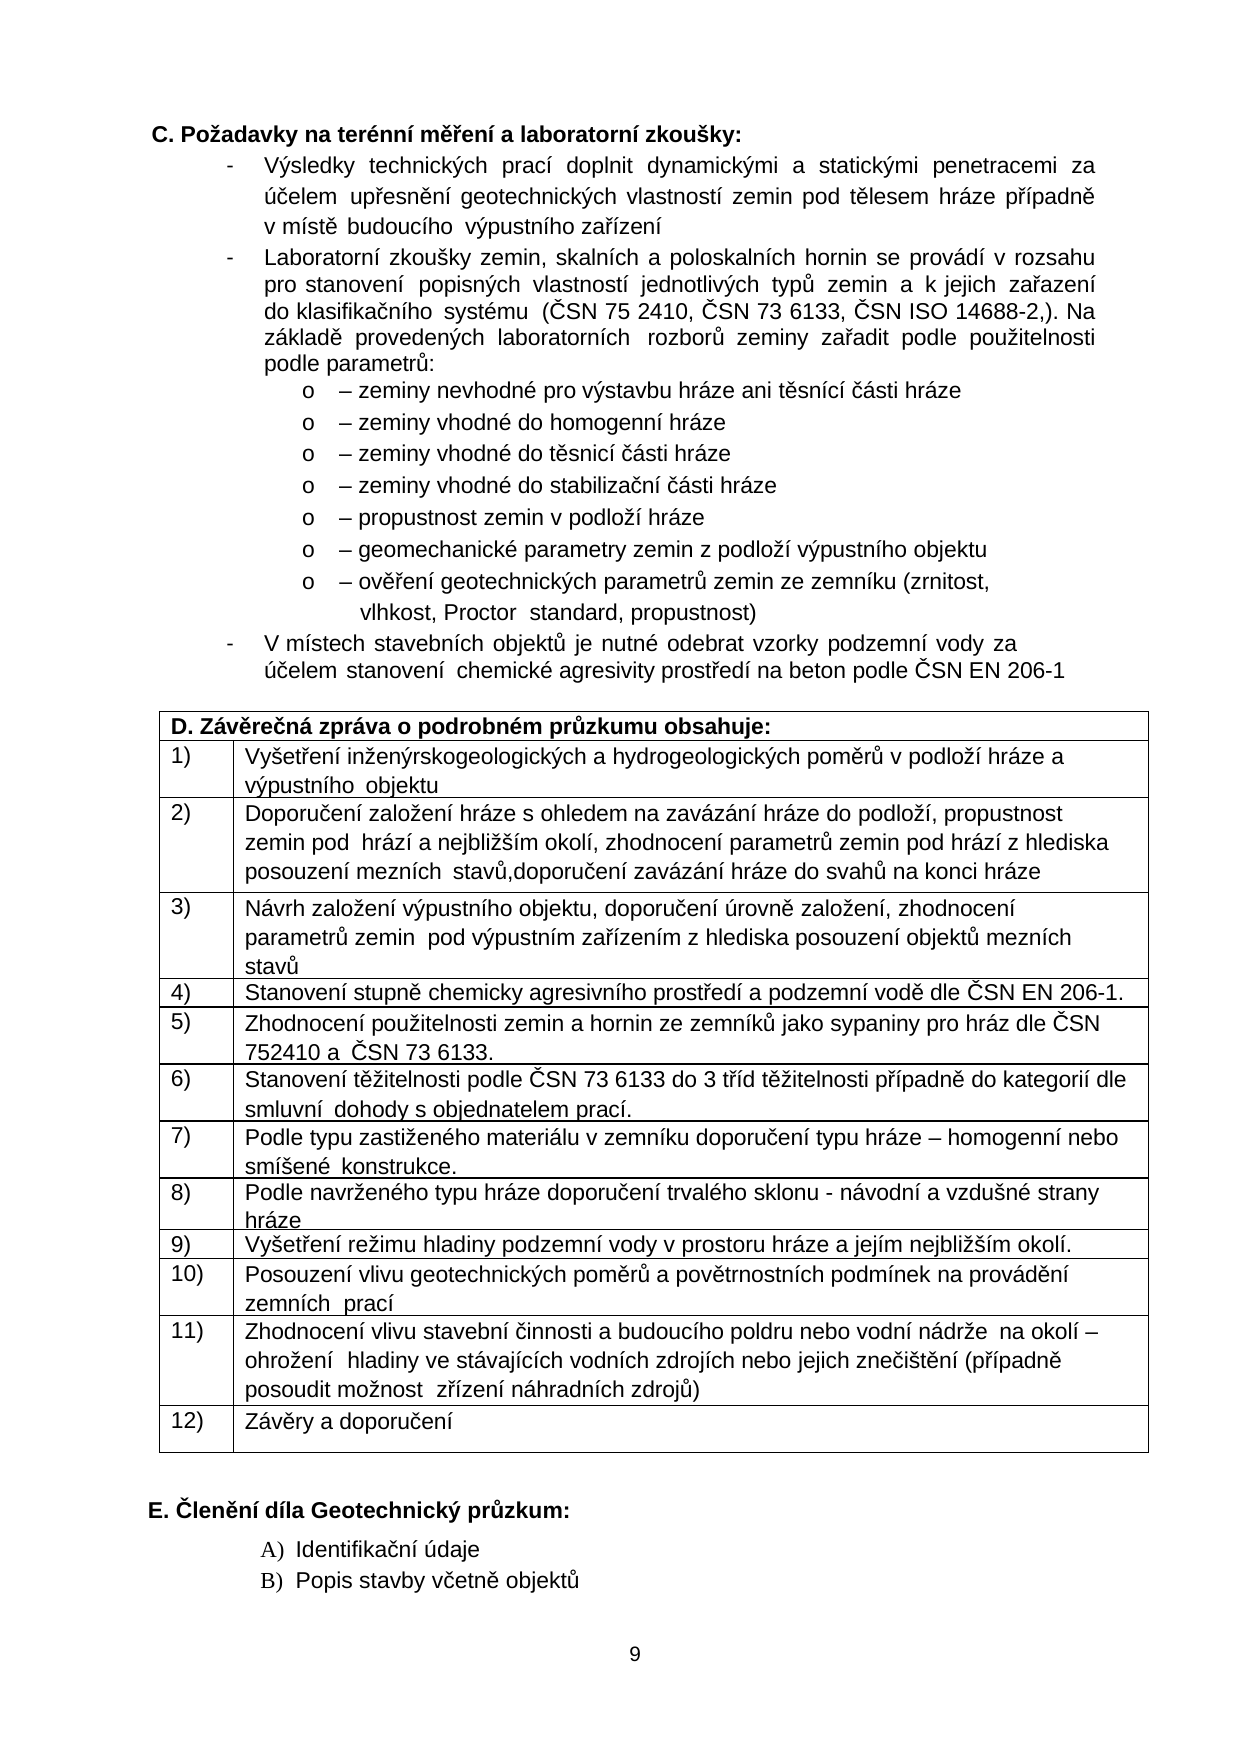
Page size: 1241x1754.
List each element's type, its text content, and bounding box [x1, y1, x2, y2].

table_cell 8) [160, 1179, 233, 1229]
text E. Členění díla Geotechnický průzkum: [148, 1495, 1122, 1524]
table_cell 5) [160, 1008, 233, 1063]
table_cell 6) [160, 1065, 233, 1120]
table_cell Závěry a doporučení [234, 1406, 1148, 1452]
table_cell Stanovení těžitelnosti podle ČSN 73 6133 do 3 tříd těžitelnosti případně do kategorií dle smluvní dohody s objednatelem prací. [234, 1065, 1148, 1120]
table_cell 10) [160, 1259, 233, 1315]
list Výsledky technických prací doplnit dynamickými a statickými penetracemi za účelem upřesnění geotechnických vlastností zemin pod tělesem hráze případně v místě budoucího výpustního zařízení [226, 151, 1096, 239]
list – zeminy nevhodné pro výstavbu hráze ani těsnící části hráze [301, 377, 1122, 405]
list Laboratorní zkoušky zemin, skalních a poloskalních hornin se provádí v rozsahu pro stanovení popisných vlastností jednotlivých typů zemin a k jejich zařazení do klasifikačního systému (ČSN 75 2410, ČSN 73 6133, ČSN ISO 14688-2,). Na základě provedených laboratorních rozborů zeminy zařadit podle použitelnosti podle parametrů: [226, 243, 1096, 377]
list – ověření geotechnických parametrů zemin ze zemníku (zrnitost, vlhkost, Proctor standard, propustnost) [301, 568, 1054, 625]
list V místech stavebních objektů je nutné odebrat vzorky podzemní vody za účelem stanovení chemické agresivity prostředí na beton podle ČSN EN 206-1 [226, 629, 1096, 683]
list Popis stavby včetně objektů [260, 1567, 1122, 1593]
text C. Požadavky na terénní měření a laboratorní zkoušky: [151, 121, 1122, 147]
table_cell 1) [160, 741, 233, 797]
list – propustnost zemin v podloží hráze [301, 504, 1122, 532]
table_cell 2) [160, 798, 233, 892]
table_cell Zhodnocení použitelnosti zemin a hornin ze zemníků jako sypaniny pro hráz dle ČSN 752410 a ČSN 73 6133. [234, 1008, 1148, 1063]
table_cell 11) [160, 1316, 233, 1405]
table_cell Vyšetření režimu hladiny podzemní vody v prostoru hráze a jejím nejbližším okolí. [234, 1230, 1148, 1258]
table_cell Stanovení stupně chemicky agresivního prostředí a podzemní vodě dle ČSN EN 206-1. [234, 979, 1148, 1006]
table_cell 12) [160, 1406, 233, 1452]
list Identifikační údaje [260, 1536, 1122, 1563]
table_cell 9) [160, 1230, 233, 1258]
list – zeminy vhodné do těsnicí části hráze [301, 440, 1122, 469]
table_cell Návrh založení výpustního objektu, doporučení úrovně založení, zhodnocení parametrů zemin pod výpustním zařízením z hlediska posouzení objektů mezních stavů [234, 893, 1148, 977]
table_cell Zhodnocení vlivu stavební činnosti a budoucího poldru nebo vodní nádrže na okolí – ohrožení hladiny ve stávajících vodních zdrojích nebo jejich znečištění (případně posoudit možnost zřízení náhradních zdrojů) [234, 1316, 1148, 1405]
table_cell Podle typu zastiženého materiálu v zemníku doporučení typu hráze – homogenní nebo smíšené konstrukce. [234, 1122, 1148, 1177]
table_cell 3) [160, 893, 233, 977]
list – zeminy vhodné do homogenní hráze [301, 408, 1122, 437]
list – zeminy vhodné do stabilizační části hráze [301, 472, 1122, 501]
table_header D. Závěrečná zpráva o podrobném průzkumu obsahuje: [160, 712, 1148, 740]
table_cell Vyšetření inženýrskogeologických a hydrogeologických poměrů v podloží hráze a výpustního objektu [234, 741, 1148, 797]
table_cell Podle navrženého typu hráze doporučení trvalého sklonu - návodní a vzdušné strany hráze [234, 1179, 1148, 1229]
table_cell 7) [160, 1122, 233, 1177]
list – geomechanické parametry zemin z podloží výpustního objektu [301, 536, 1122, 564]
table_cell Posouzení vlivu geotechnických poměrů a povětrnostních podmínek na provádění zemních prací [234, 1259, 1148, 1315]
table_cell Doporučení založení hráze s ohledem na zavázání hráze do podloží, propustnost zemin pod hrází a nejbližším okolí, zhodnocení parametrů zemin pod hrází z hlediska posouzení mezních stavů,doporučení zavázání hráze do svahů na konci hráze [234, 798, 1148, 892]
table_cell 4) [160, 979, 233, 1006]
